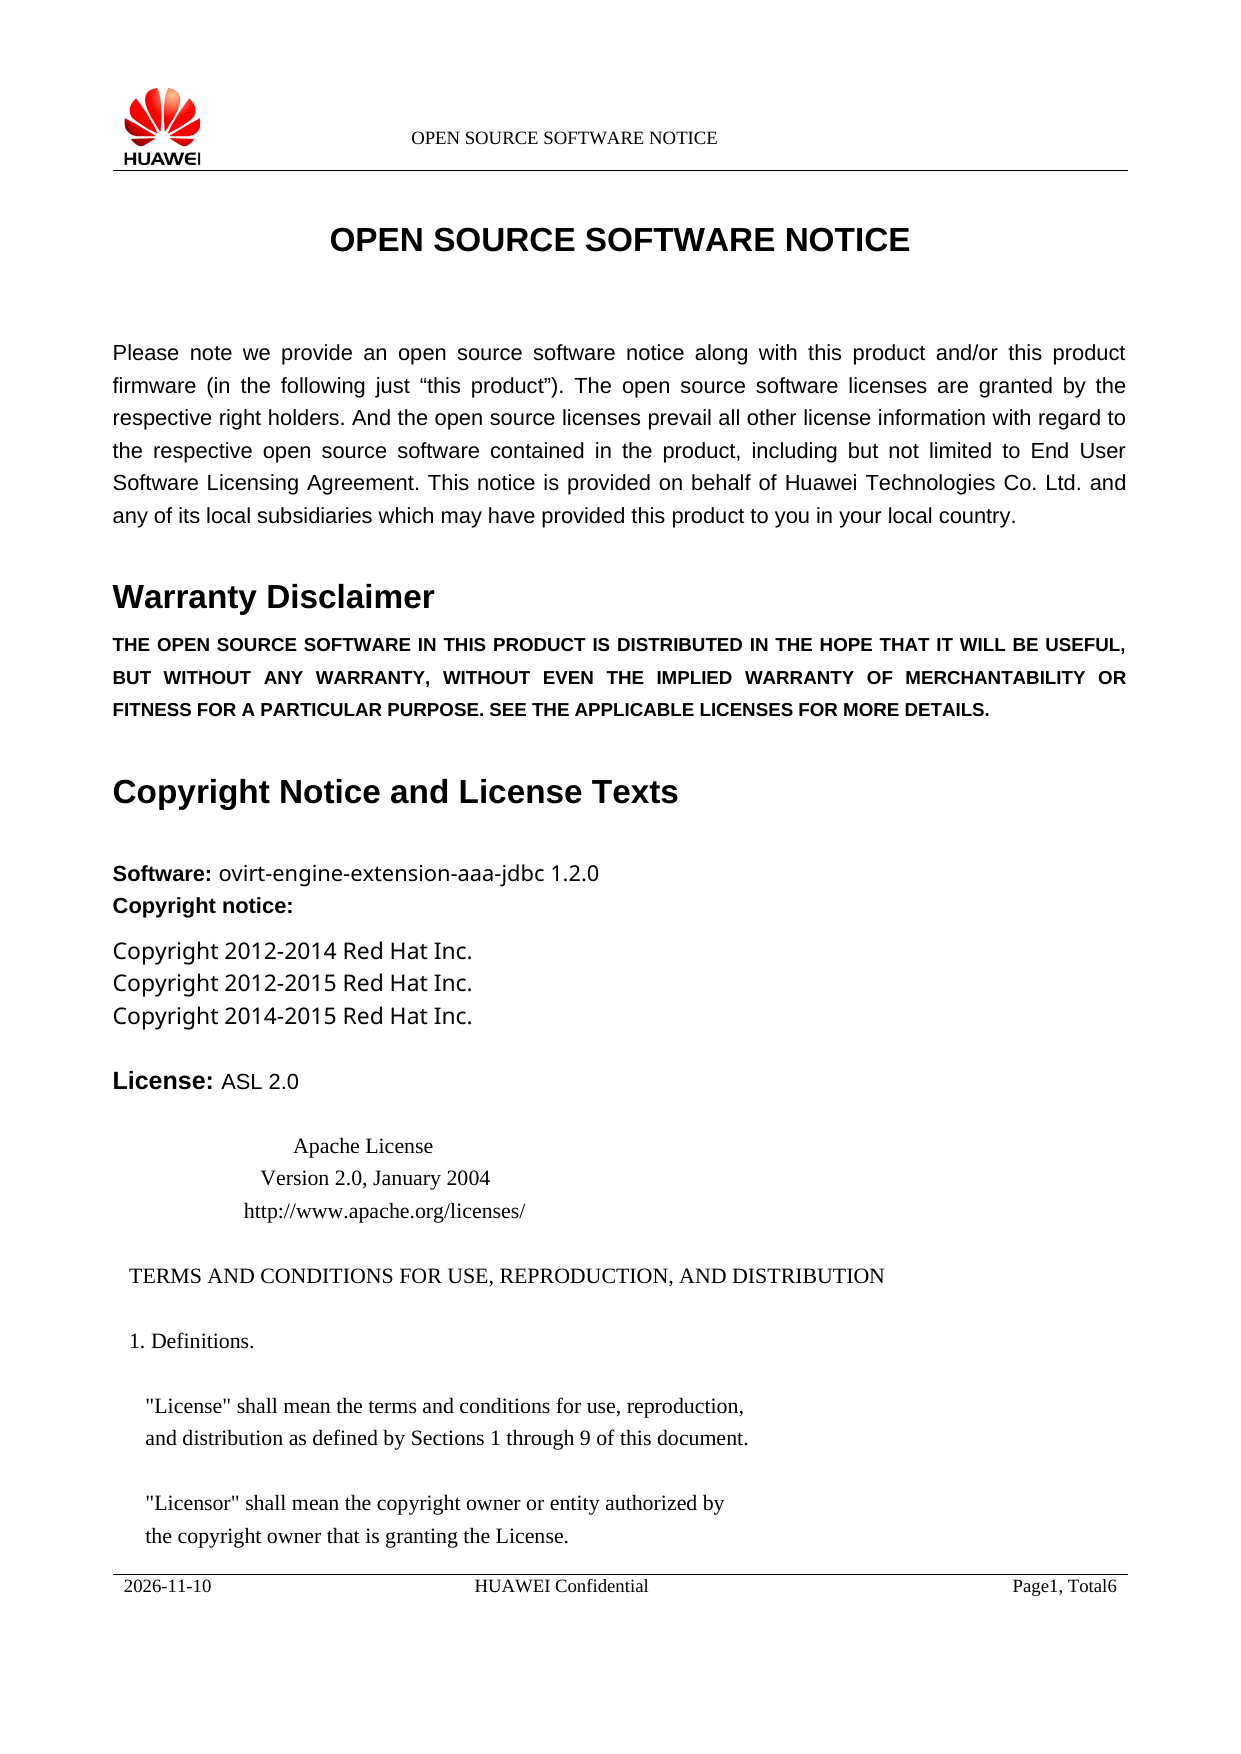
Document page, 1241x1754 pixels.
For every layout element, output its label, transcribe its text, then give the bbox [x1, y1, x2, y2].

text Warranty Disclaimer [112, 564, 1128, 629]
text License: ASL 2.0 [112, 1064, 1128, 1096]
text Copyright 2012-2014 Red Hat Inc. Copyright 2012-2015 Red Hat Inc. Copyright 2014-2015 Red Hat Inc. [112, 934, 1128, 1064]
text Please note we provide an open source software notice along with this product and/or this product firmware (in the following just “this product”). The open source software licenses are granted by the respective right holders. And the open source licenses prevail all other license information with regard to the respective open source software contained in the product, including but not limited to End User Software Licensing Agreement. This notice is provided on behalf of Huawei Technologies Co. Ltd. and any of its local subsidiaries which may have provided this product to you in your local country. [112, 336, 1128, 531]
text OPEN SOURCE SOFTWARE NOTICE [112, 206, 1128, 271]
text The open source software in this product is distributed in the hope that it will be useful, but WITHOUT ANY WARRANTY, without even the implied warranty of MERCHANTABILITY or FITNESS FOR A PARTICULAR PURPOSE. See the applicable licenses for more details. [112, 629, 1128, 726]
text Copyright notice: [112, 889, 1128, 921]
text Copyright Notice and License Texts [112, 759, 1128, 824]
picture [124, 88, 201, 165]
title Software: ovirt-engine-extension-aaa-jdbc 1.2.0 [112, 856, 1128, 889]
